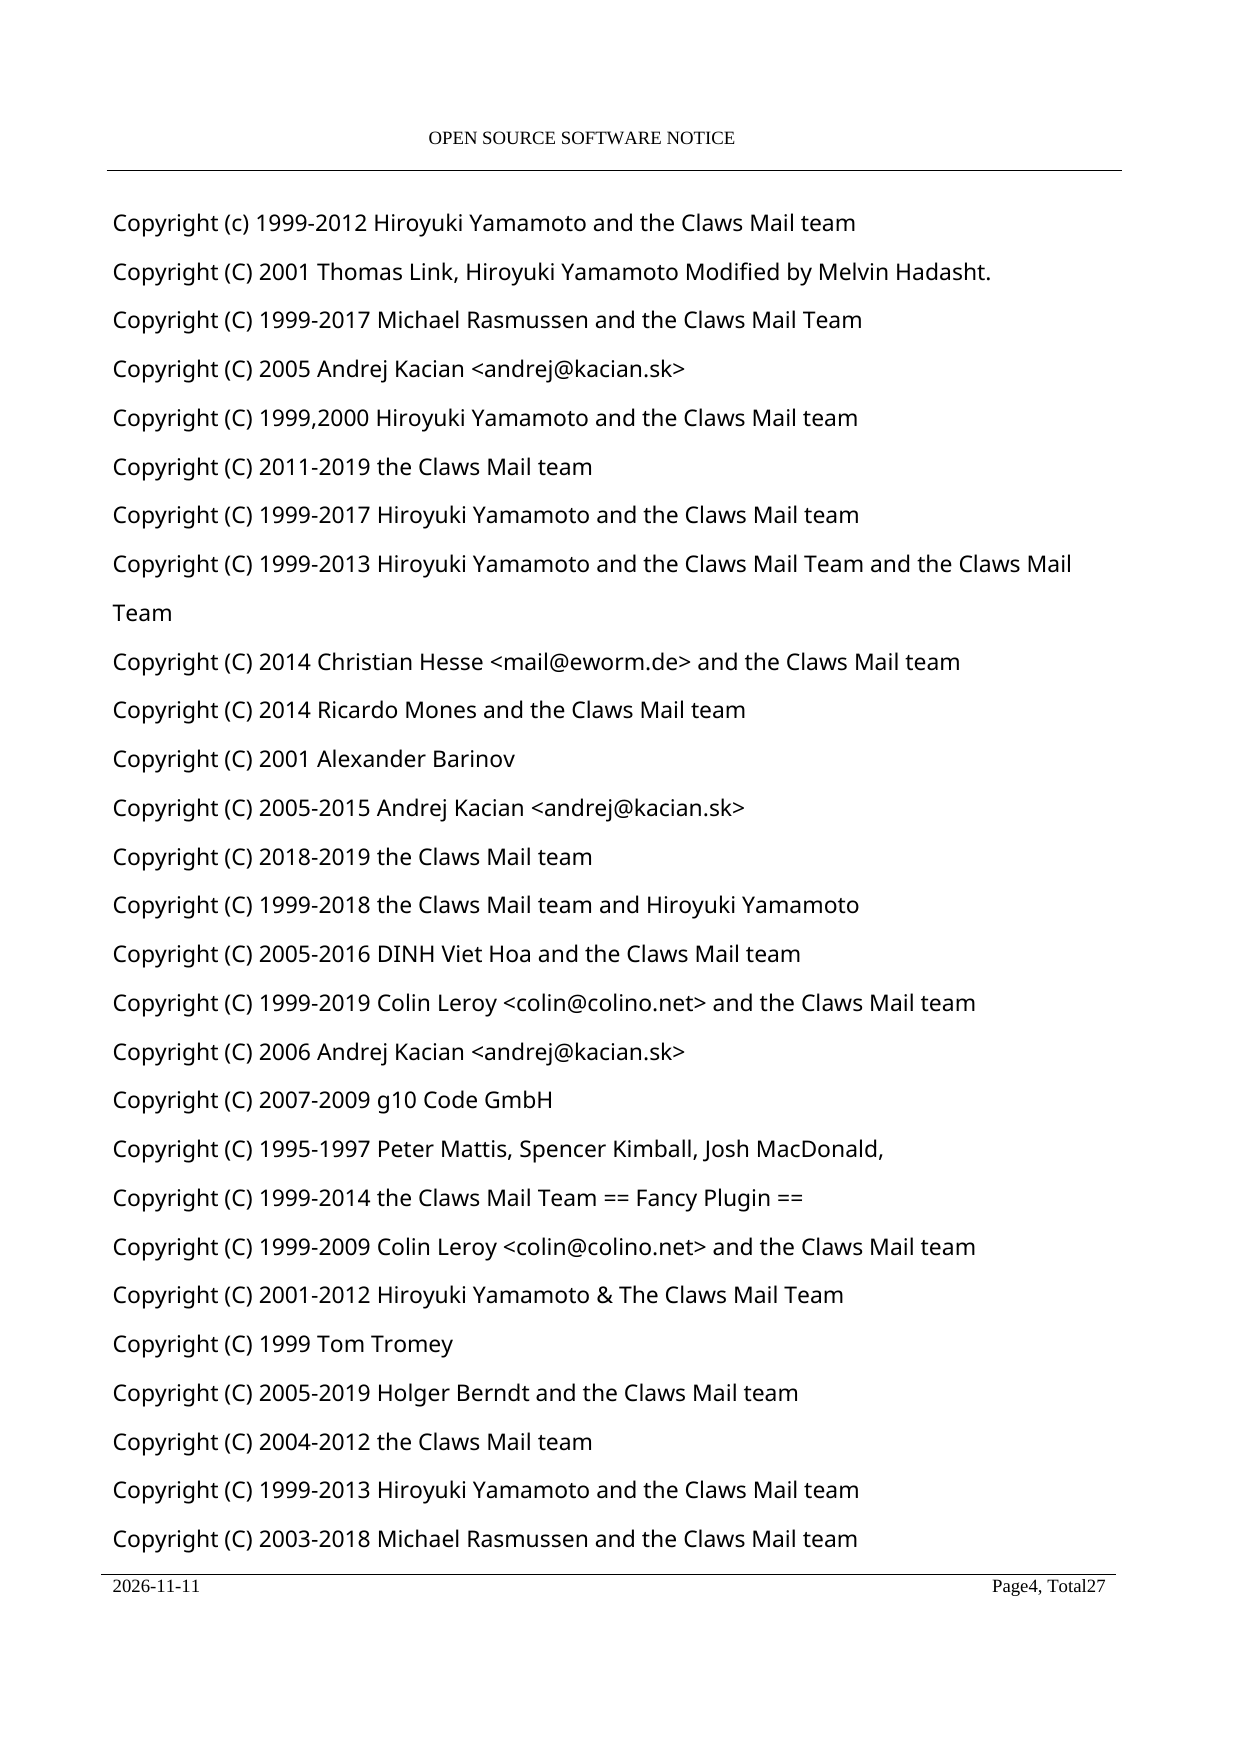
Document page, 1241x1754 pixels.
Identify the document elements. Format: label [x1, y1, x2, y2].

text [112, 206, 1128, 1555]
